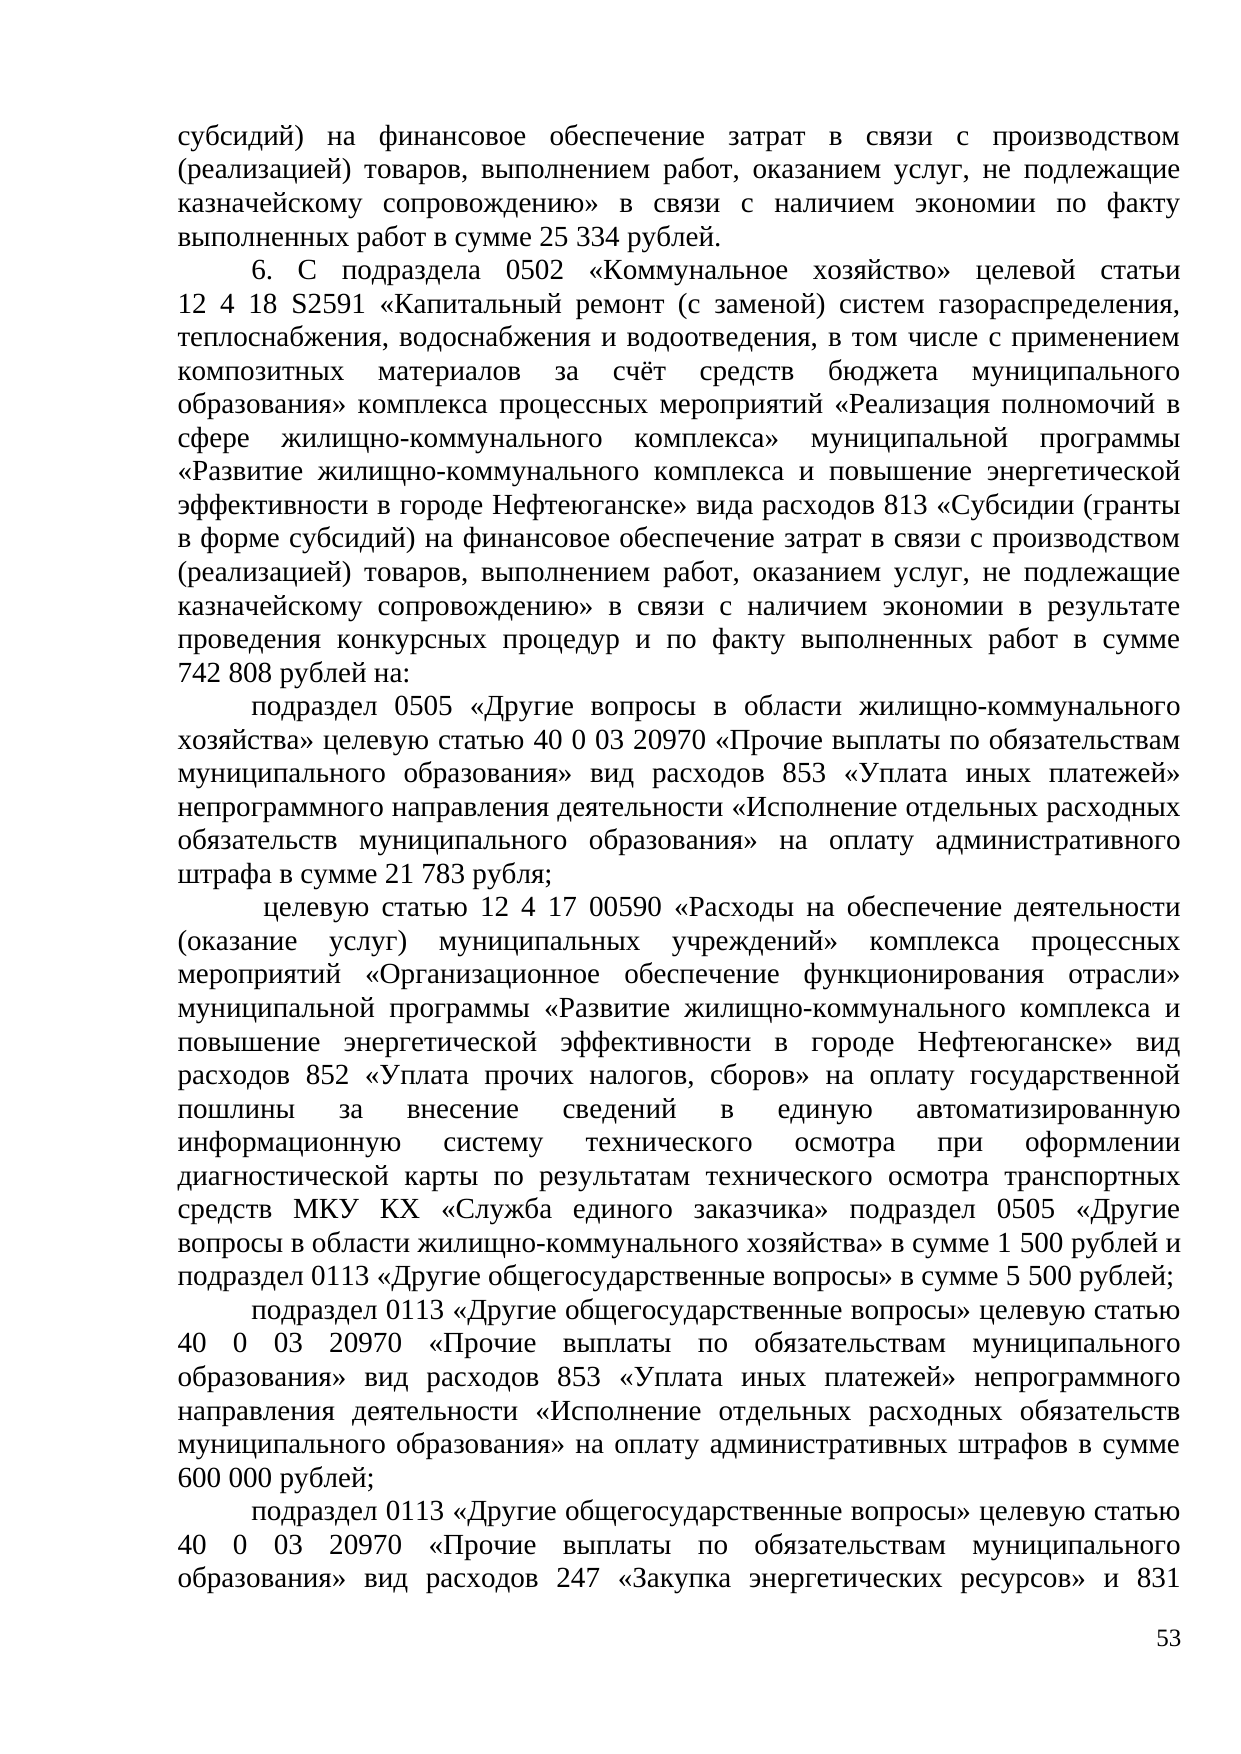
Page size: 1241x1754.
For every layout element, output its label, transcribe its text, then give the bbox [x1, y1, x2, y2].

text подраздел 0505 «Другие вопросы в области жилищно-коммунального хозяйства» целевую статью 40 0 03 20970 «Прочие выплаты по обязательствам муниципального образования» вид расходов 853 «Уплата иных платежей» непрограммного направления деятельности «Исполнение отдельных расходных обязательств муниципального образования» на оплату административного штрафа в сумме 21 783 рубля; [177, 688, 1181, 889]
text целевую статью 12 4 17 00590 «Расходы на обеспечение деятельности (оказание услуг) муниципальных учреждений» комплекса процессных мероприятий «Организационное обеспечение функционирования отрасли» муниципальной программы «Развитие жилищно-коммунального комплекса и повышение энергетической эффективности в городе Нефтеюганске» вид расходов 852 «Уплата прочих налогов, сборов» на оплату государственной пошлины за внесение сведений в единую автоматизированную информационную систему технического осмотра при оформлении диагностической карты по результатам технического осмотра транспортных средств МКУ КХ «Служба единого заказчика» подраздел 0505 «Другие вопросы в области жилищно-коммунального хозяйства» в сумме 1 500 рублей и подраздел 0113 «Другие общегосударственные вопросы» в сумме 5 500 рублей; [177, 889, 1181, 1292]
text подраздел 0113 «Другие общегосударственные вопросы» целевую статью 40 0 03 20970 «Прочие выплаты по обязательствам муниципального образования» вид расходов 853 «Уплата иных платежей» непрограммного направления деятельности «Исполнение отдельных расходных обязательств муниципального образования» на оплату административных штрафов в сумме 600 000 рублей; [177, 1292, 1181, 1493]
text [177, 118, 1181, 252]
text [177, 1493, 1181, 1594]
text 6. С подраздела 0502 «Коммунальное хозяйство» целевой статьи 12 4 18 S2591 «Капитальный ремонт (с заменой) систем газораспределения, теплоснабжения, водоснабжения и водоотведения, в том числе с применением композитных материалов за счёт средств бюджета муниципального образования» комплекса процессных мероприятий «Реализация полномочий в сфере жилищно-коммунального комплекса» муниципальной программы «Развитие жилищно-коммунального комплекса и повышение энергетической эффективности в городе Нефтеюганске» вида расходов 813 «Субсидии (гранты в форме субсидий) на финансовое обеспечение затрат в связи с производством (реализацией) товаров, выполнением работ, оказанием услуг, не подлежащие казначейскому сопровождению» в связи с наличием экономии в результате проведения конкурсных процедур и по факту выполненных работ в сумме 742 808 рублей на: [177, 252, 1181, 688]
